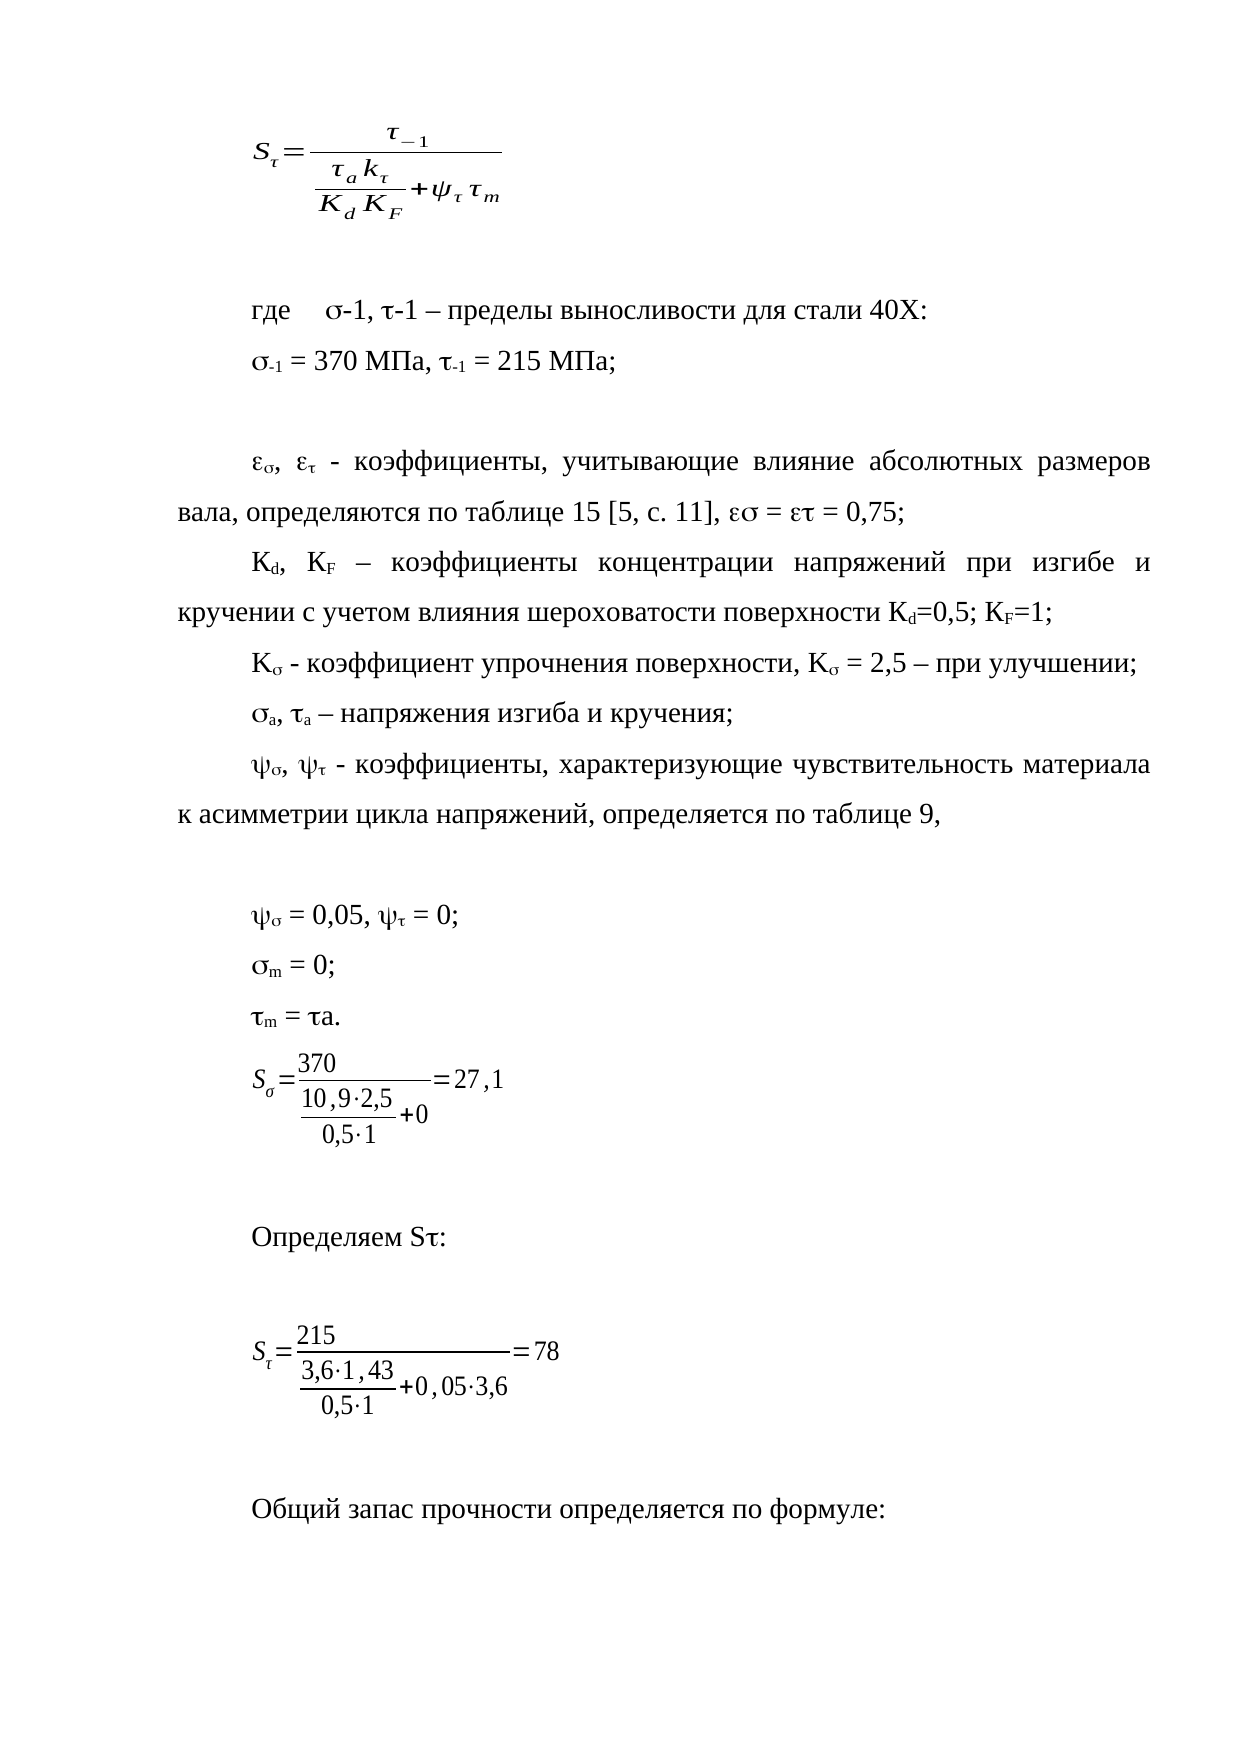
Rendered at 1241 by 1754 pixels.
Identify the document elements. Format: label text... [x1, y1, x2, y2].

text Определяем S: [177, 1219, 1152, 1253]
text m = а. [177, 998, 1152, 1031]
text K - коэффициент упрочнения поверхности, K = 2,5 – при улучшении; [177, 645, 1152, 678]
text , - коэффициенты, характеризующие чувствительность материала к асимметрии цикла напряжений, определяется по таблице 9, [177, 746, 1152, 830]
text Кd, КF – коэффициенты концентрации напряжений при изгибе и кручении с учетом влияния шероховатости поверхности Кd=0,5; КF=1; [177, 544, 1152, 628]
text где -1, -1 – пределы выносливости для стали 40Х: [177, 292, 1152, 326]
text , - коэффициенты, учитывающие влияние абсолютных размеров вала, определяются по таблице 15 [5, с. 11], = = 0,75; [177, 443, 1152, 527]
text -1 = 370 МПа, -1 = 215 МПа; [177, 343, 1152, 376]
text а, а – напряжения изгиба и кручения; [177, 695, 1152, 729]
text Общий запас прочности определяется по формуле: [177, 1491, 1152, 1524]
text = 0,05, = 0; [177, 897, 1152, 930]
text m = 0; [177, 947, 1152, 981]
